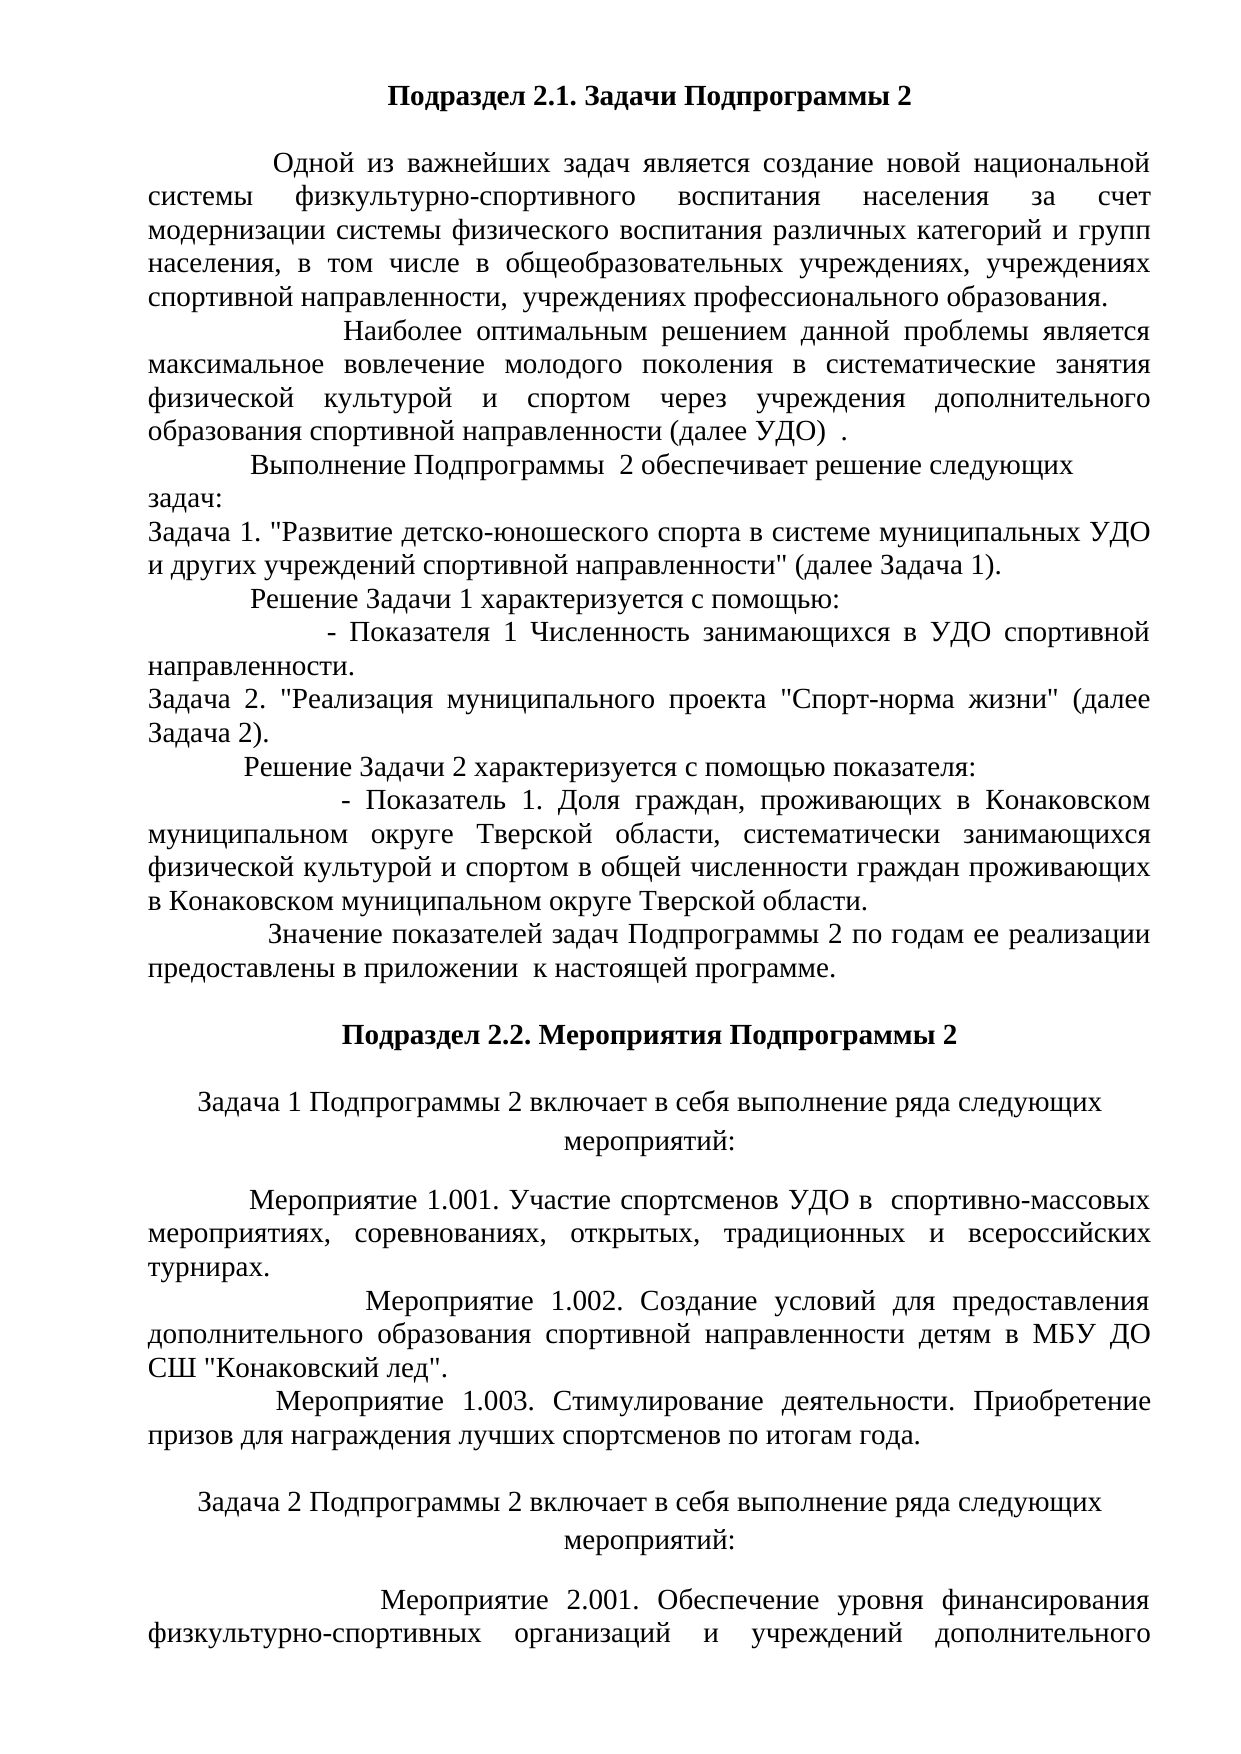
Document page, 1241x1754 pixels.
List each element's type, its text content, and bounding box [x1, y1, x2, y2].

text Подраздел 2.2. Мероприятия Подпрограммы 2 [148, 1017, 1152, 1051]
text Мероприятие 1.002. Создание условий для предоставления дополнительного образования спортивной направленности детям в МБУ ДО СШ "Конаковский лед". [148, 1283, 1152, 1383]
text Подраздел 2.1. Задачи Подпрограммы 2 [148, 78, 1152, 111]
text - Показателя 1 Численность занимающихся в УДО спортивной направленности. [148, 614, 1152, 682]
text Задача 2. "Реализация муниципального проекта "Спорт-норма жизни" (далее Задача 2). [148, 682, 1152, 749]
text Задача 1 Подпрограммы 2 включает в себя выполнение ряда следующих мероприятий: [148, 1084, 1152, 1156]
text Задача 1. "Развитие детско-юношеского спорта в системе муниципальных УДО и других учреждений спортивной направленности" (далее Задача 1). [148, 514, 1152, 581]
text Одной из важнейших задач является создание новой национальной системы физкультурно-спортивного воспитания населения за счет модернизации системы физического воспитания различных категорий и групп населения, в том числе в общеобразовательных учреждениях, учреждениях спортивной направленности, учреждениях профессионального образования. [148, 145, 1152, 313]
text Выполнение Подпрограммы 2 обеспечивает решение следующих задач: [148, 447, 1152, 514]
text Наиболее оптимальным решением данной проблемы является максимальное вовлечение молодого поколения в систематические занятия физической культурой и спортом через учреждения дополнительного образования спортивной направленности (далее УДО) . [148, 313, 1152, 447]
text Значение показателей задач Подпрограммы 2 по годам ее реализации предоставлены в приложении к настоящей программе. [148, 916, 1152, 983]
text Задача 2 Подпрограммы 2 включает в себя выполнение ряда следующих мероприятий: [148, 1484, 1152, 1556]
text Мероприятие 1.003. Стимулирование деятельности. Приобретение призов для награждения лучших спортсменов по итогам года. [148, 1383, 1152, 1450]
text Решение Задачи 1 характеризуется с помощью: [148, 581, 1152, 614]
text - Показатель 1. Доля граждан, проживающих в Конаковском муниципальном округе Тверской области, систематически занимающихся физической культурой и спортом в общей численности граждан проживающих в Конаковском муниципальном округе Тверской области. [148, 782, 1152, 916]
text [148, 1582, 1152, 1649]
text Мероприятие 1.001. Участие спортсменов УДО в спортивно-массовых мероприятиях, соревнованиях, открытых, традиционных и всероссийских турнирах. [148, 1182, 1152, 1283]
text Решение Задачи 2 характеризуется с помощью показателя: [148, 749, 1152, 782]
